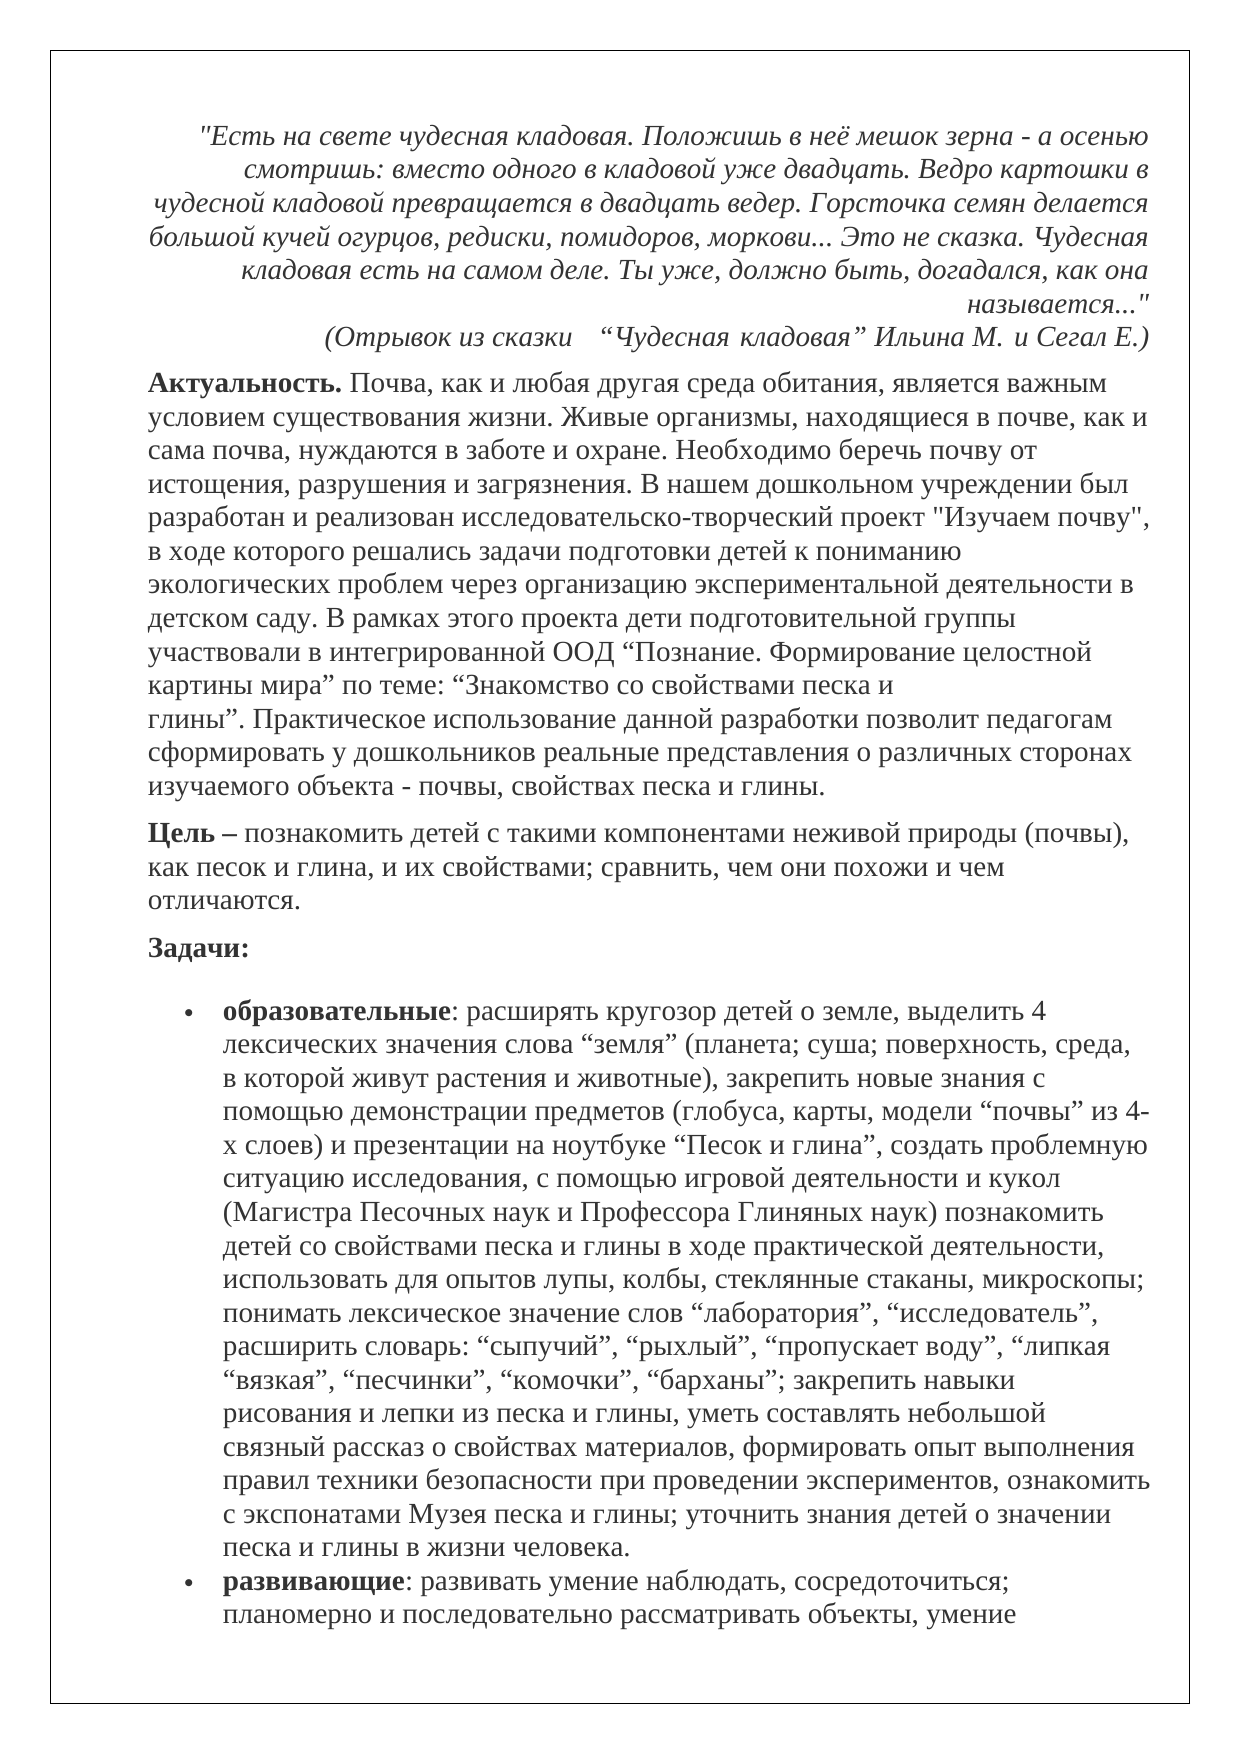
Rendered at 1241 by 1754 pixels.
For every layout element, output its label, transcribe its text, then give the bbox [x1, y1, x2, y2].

text Цель – познакомить детей с такими компонентами неживой природы (почвы), как песок и глина, и их свойствами; сравнить, чем они похожи и чем отличаются. [148, 815, 1152, 916]
text Задачи: [148, 930, 1152, 964]
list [185, 1563, 1152, 1630]
text Актуальность. Почва, как и любая другая среда обитания, является важным условием существования жизни. Живые организмы, находящиеся в почве, как и сама почва, нуждаются в заботе и охране. Необходимо беречь почву от истощения, разрушения и загрязнения. В нашем дошкольном учреждении был разработан и реализован исследовательско-творческий проект "Изучаем почву", в ходе которого решались задачи подготовки детей к пониманию экологических проблем через организацию экспериментальной деятельности в детском саду. В рамках этого проекта дети подготовительной группы участвовали в интегрированной ООД “Познание. Формирование целостной картины мира” по теме: “Знакомство со свойствами песка и глины”. Практическое использование данной разработки позволит педагогам сформировать у дошкольников реальные представления о различных сторонах изучаемого объекта - почвы, свойствах песка и глины. [148, 365, 1152, 801]
text "Есть на свете чудесная кладовая. Положишь в неё мешок зерна - а осенью смотришь: вместо одного в кладовой уже двадцать. Ведро картошки в чудесной кладовой превращается в двадцать ведер. Горсточка семян делается большой кучей огурцов, редиски, помидоров, моркови... Это не сказка. Чудесная кладовая есть на самом деле. Ты уже, должно быть, догадался, как она называется..." (Отрывок из сказки “Чудесная кладовая” Ильина М. и Сегал Е.) [148, 118, 1152, 353]
list образовательные: расширять кругозор детей о земле, выделить 4 лексических значения слова “земля” (планета; суша; поверхность, среда, в которой живут растения и животные), закрепить новые знания с помощью демонстрации предметов (глобуса, карты, модели “почвы” из 4-х слоев) и презентации на ноутбуке “Песок и глина”, создать проблемную ситуацию исследования, с помощью игровой деятельности и кукол (Магистра Песочных наук и Профессора Глиняных наук) познакомить детей со свойствами песка и глины в ходе практической деятельности, использовать для опытов лупы, колбы, стеклянные стаканы, микроскопы; понимать лексическое значение слов “лаборатория”, “исследователь”, расширить словарь: “сыпучий”, “рыхлый”, “пропускает воду”, “липкая “вязкая”, “песчинки”, “комочки”, “барханы”; закрепить навыки рисования и лепки из песка и глины, уметь составлять небольшой связный рассказ о свойствах материалов, формировать опыт выполнения правил техники безопасности при проведении экспериментов, ознакомить с экспонатами Музея песка и глины; уточнить знания детей о значении песка и глины в жизни человека. [185, 993, 1152, 1563]
